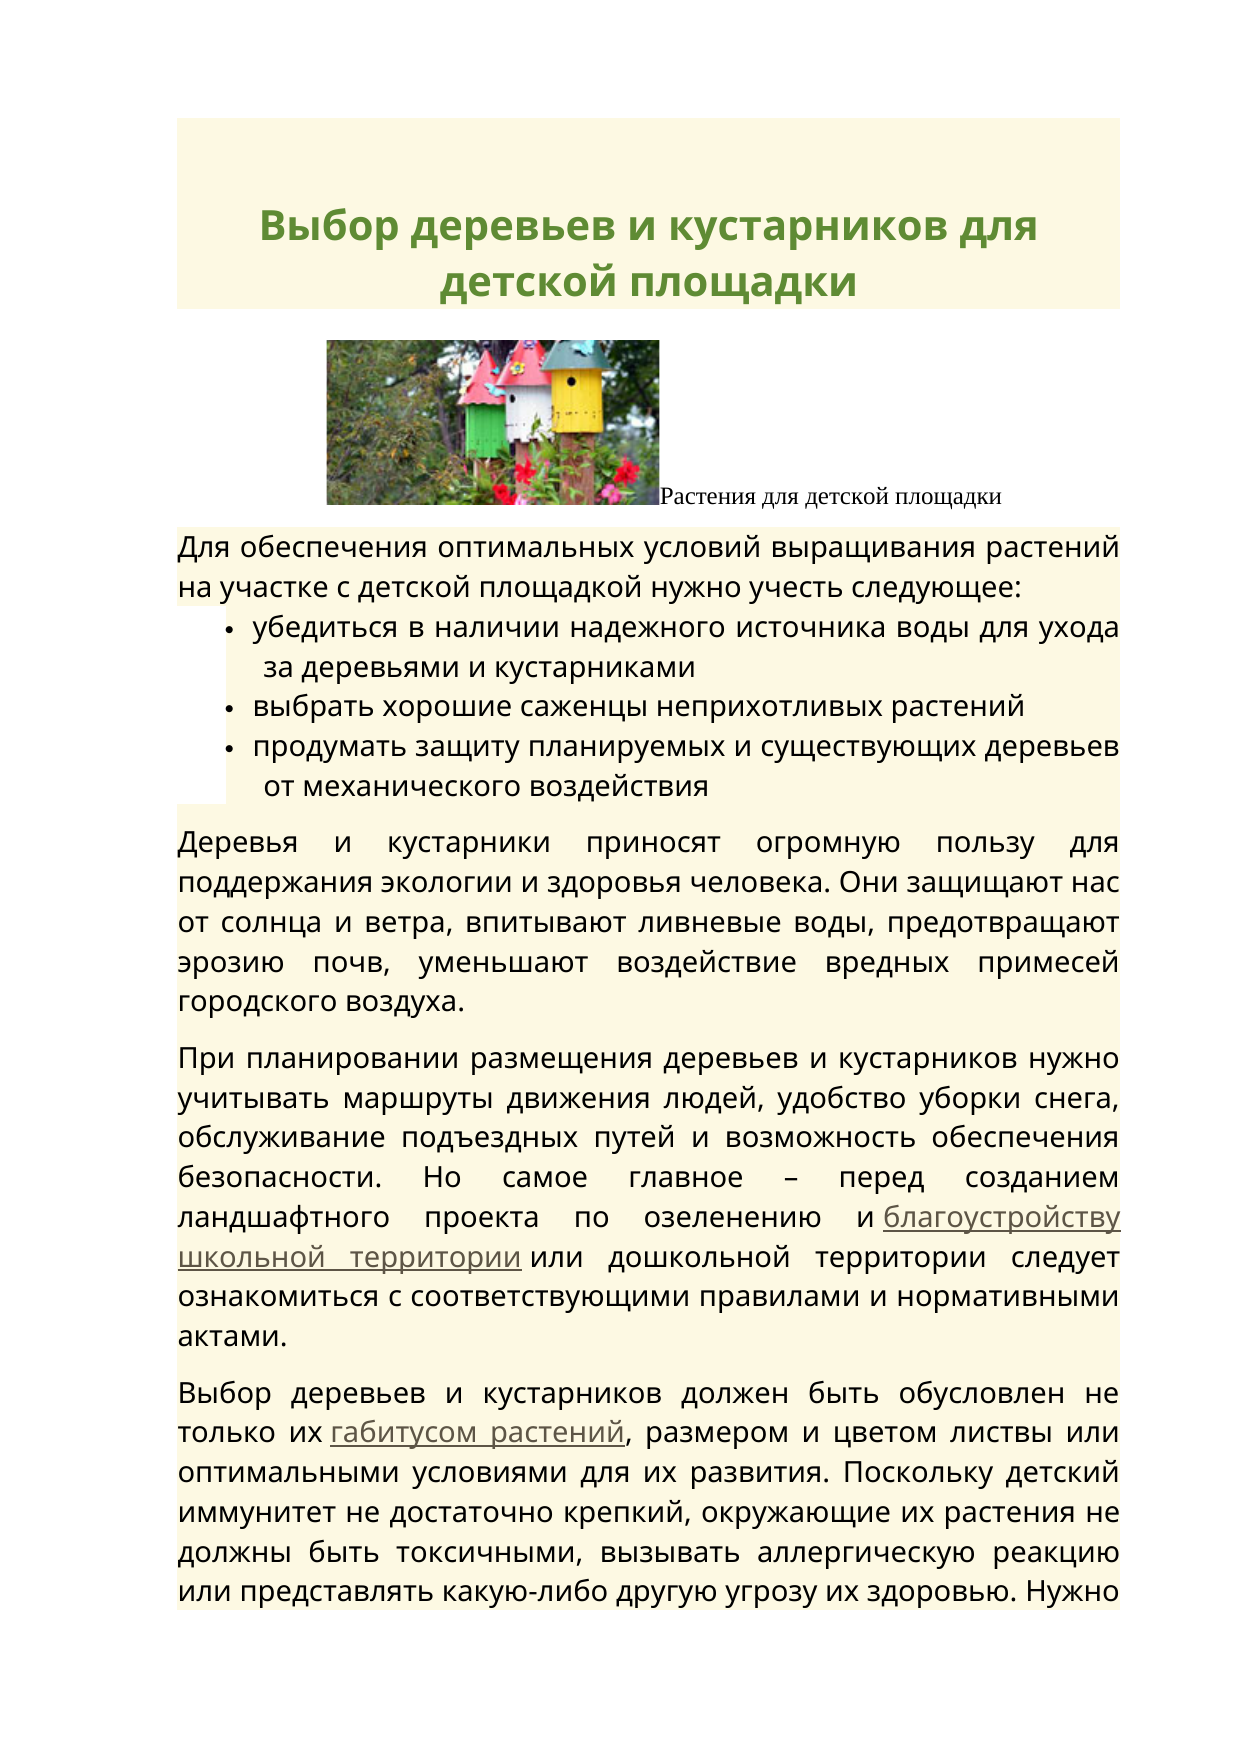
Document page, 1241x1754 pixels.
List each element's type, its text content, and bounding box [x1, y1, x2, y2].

list продумать защиту планируемых и существующих деревьев от механического воздействия [226, 725, 1120, 804]
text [177, 1372, 1120, 1610]
text Выбор деревьев и кустарников для детской площадки [177, 195, 1120, 309]
list убедиться в наличии надежного источника воды для ухода за деревьями и кустарниками [226, 606, 1120, 686]
list выбрать хорошие саженцы неприхотливых растений [226, 686, 1120, 725]
text При планировании размещения деревьев и кустарников нужно учитывать маршруты движения людей, удобство уборки снега, обслуживание подъездных путей и возможность обеспечения безопасности. Но самое главное – перед созданием ландшафтного проекта по озеленению и благоустройству школьной территории или дошкольной территории следует ознакомиться с соответствующими правилами и нормативными актами. [177, 1037, 1120, 1355]
picture [326, 340, 660, 505]
text Для обеспечения оптимальных условий выращивания растений на участке с детской площадкой нужно учесть следующее: [177, 527, 1120, 606]
text Деревья и кустарники приносят огромную пользу для поддержания экологии и здоровья человека. Они защищают нас от солнца и ветра, впитывают ливневые воды, предотвращают эрозию почв, уменьшают воздействие вредных примесей городского воздуха. [177, 822, 1120, 1020]
